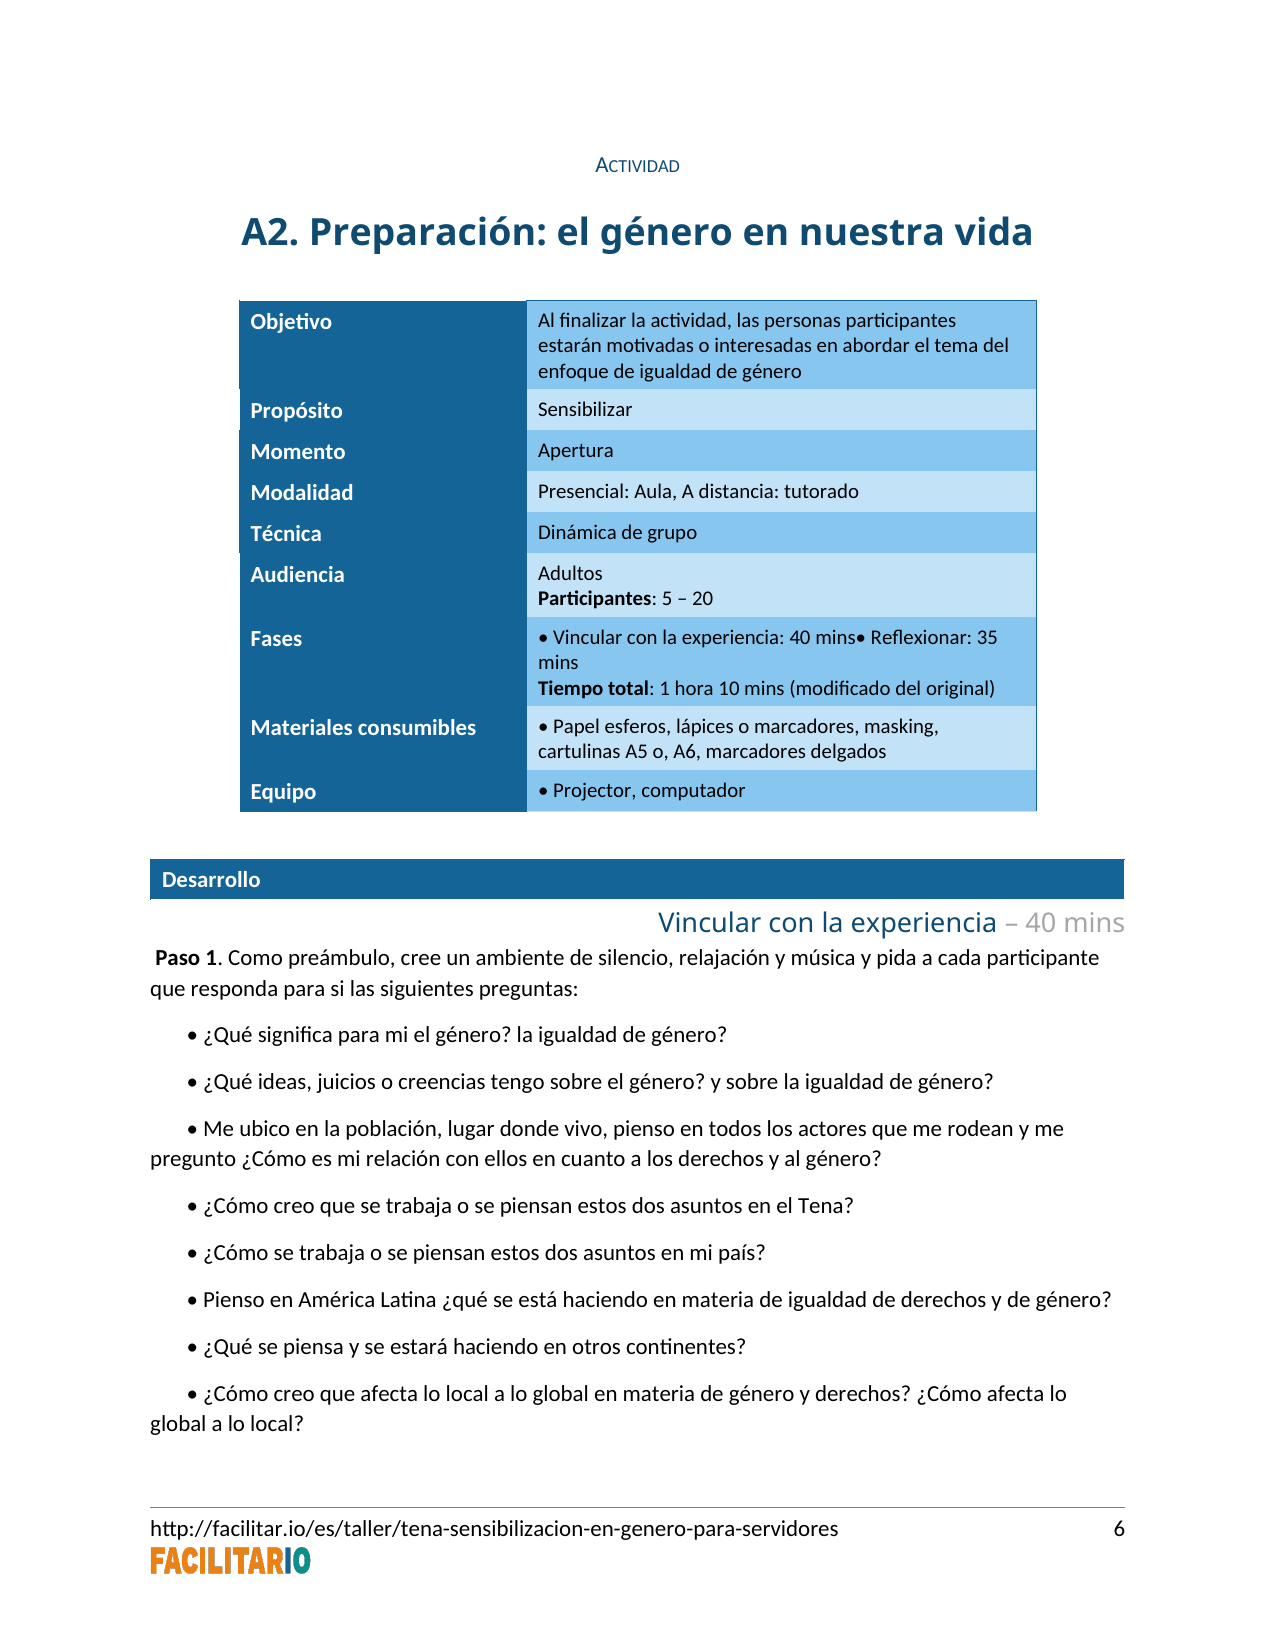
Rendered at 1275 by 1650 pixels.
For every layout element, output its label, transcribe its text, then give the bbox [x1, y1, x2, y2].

table_cell • Projector, computador [527, 770, 1036, 811]
table_cell Apertura [527, 430, 1036, 471]
table_cell Momento [240, 431, 526, 471]
table_cell • Papel esferos, lápices o marcadores, masking, cartulinas A5 o, A6, marcadores delgados [527, 706, 1036, 770]
text • ¿Cómo creo que se trabaja o se piensan estos dos asuntos en el Tena? [150, 1191, 1125, 1219]
table_cell • Vincular con la experiencia: 40 mins Tiempo total: 1 hora 10 mins (modificado del original) [527, 617, 1036, 706]
table_cell Equipo [240, 771, 526, 811]
text Paso 1. Como preámbulo, cree un ambiente de silencio, relajación y música y pida a cada participante que responda para si las siguientes preguntas: [150, 943, 1125, 1002]
table_cell Audiencia [240, 554, 526, 617]
text • ¿Cómo se trabaja o se piensan estos dos asuntos en mi país? [150, 1238, 1125, 1266]
table_cell Técnica [240, 513, 526, 553]
subtitle Vincular con la experiencia – 40 mins [150, 904, 1125, 941]
text • Pienso en América Latina ¿qué se está haciendo en materia de igualdad de derechos y de género? [150, 1285, 1125, 1313]
picture [145, 1544, 315, 1576]
text Actividad [150, 150, 1125, 178]
table_cell Materiales consumibles [240, 707, 526, 770]
table_header Objetivo [240, 301, 526, 389]
table_cell Modalidad [240, 472, 526, 512]
table_cell Presencial: Aula, A distancia: tutorado [527, 471, 1036, 512]
table_cell Sensibilizar [527, 389, 1036, 430]
text • ¿Cómo creo que afecta lo local a lo global en materia de género y derechos? ¿Cómo afecta lo global a lo local? [150, 1379, 1125, 1437]
table_header Al finalizar la actividad, las personas participantes estarán motivadas o interesadas en abordar el tema del enfoque de igualdad de género [527, 301, 1036, 389]
text • ¿Qué se piensa y se estará haciendo en otros continentes? [150, 1332, 1125, 1360]
table_header Desarrollo [151, 860, 1124, 899]
text • ¿Qué ideas, juicios o creencias tengo sobre el género? y sobre la igualdad de género? [150, 1067, 1125, 1096]
text • ¿Qué significa para mi el género? la igualdad de género? [150, 1021, 1125, 1049]
text • Me ubico en la población, lugar donde vivo, pienso en todos los actores que me rodean y me pregunto ¿Cómo es mi relación con ellos en cuanto a los derechos y al género? [150, 1114, 1125, 1173]
table_cell Adultos Participantes: 5 – 20 [527, 553, 1036, 617]
subtitle A2. Preparación: el género en nuestra vida [150, 205, 1125, 256]
table_cell Dinámica de grupo [527, 512, 1036, 553]
table_cell Propósito [240, 390, 526, 430]
table_cell Fases [240, 618, 526, 706]
